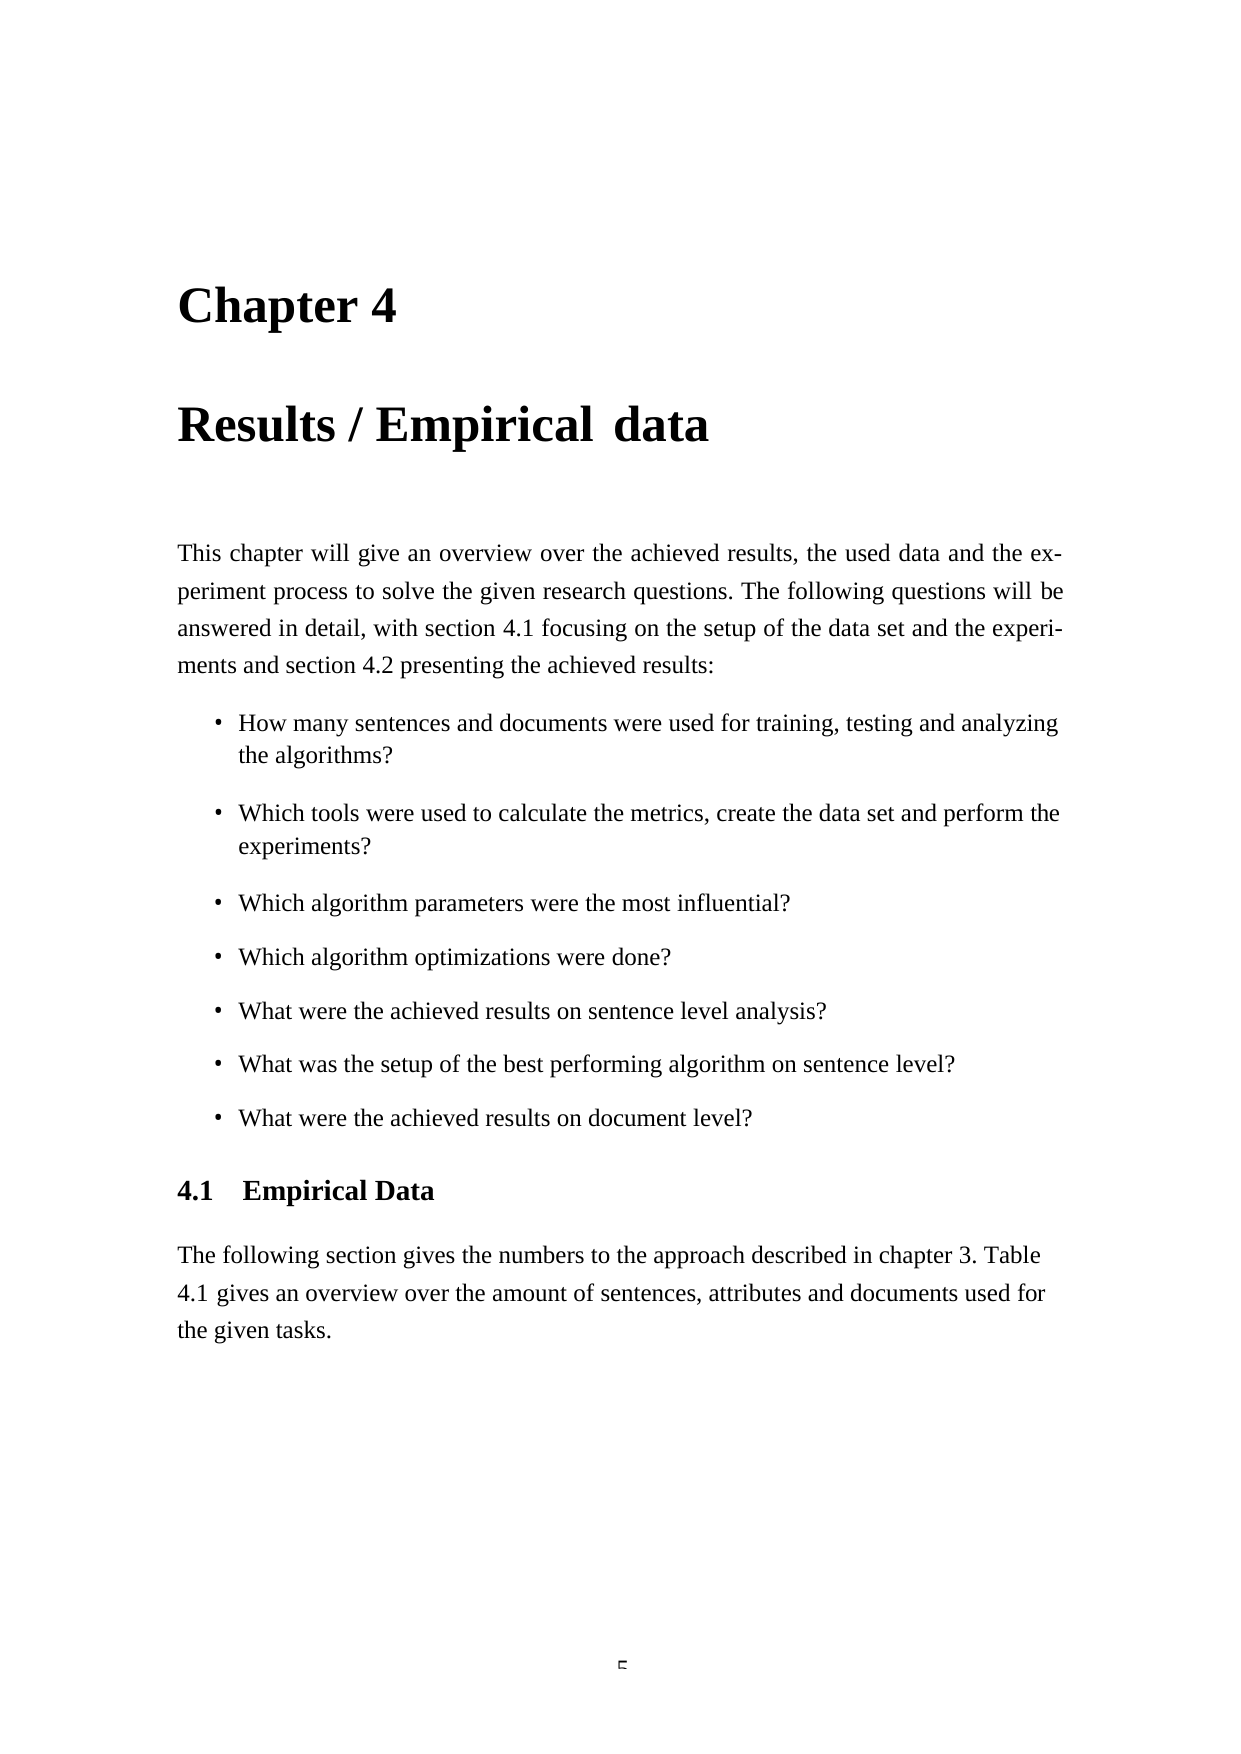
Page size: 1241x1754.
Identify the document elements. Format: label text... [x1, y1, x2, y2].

subtitle 4.1 Empirical Data [177, 1173, 1240, 1207]
subtitle Chapter 4 [177, 275, 1240, 334]
list What were the achieved results on sentence level analysis? [213, 992, 1240, 1026]
list gives an overview over the amount of sentences, attributes and documents used for the given tasks. [177, 1278, 1063, 1344]
list What was the setup of the best performing algorithm on sentence level? [213, 1046, 1240, 1080]
list Which algorithm optimizations were done? [213, 938, 1240, 973]
text Results / Empirical data [177, 394, 1240, 452]
list Which algorithm parameters were the most influential? [213, 885, 1240, 919]
text The following section gives the numbers to the approach described in chapter 3. Table [177, 1241, 1240, 1269]
list Which tools were used to calculate the metrics, create the data set and perform the experiments? [213, 794, 1063, 859]
list How many sentences and documents were used for training, testing and analyzing the algorithms? [213, 704, 1063, 769]
list What were the achieved results on document level? [213, 1100, 1240, 1134]
text This chapter will give an overview over the achieved results, the used data and the ex- periment process to solve the given research questions. The following questions will be answered in detail, with section 4.1 focusing on the setup of the data set and the experi- ments and section 4.2 presenting the achieved results: [177, 538, 1063, 679]
